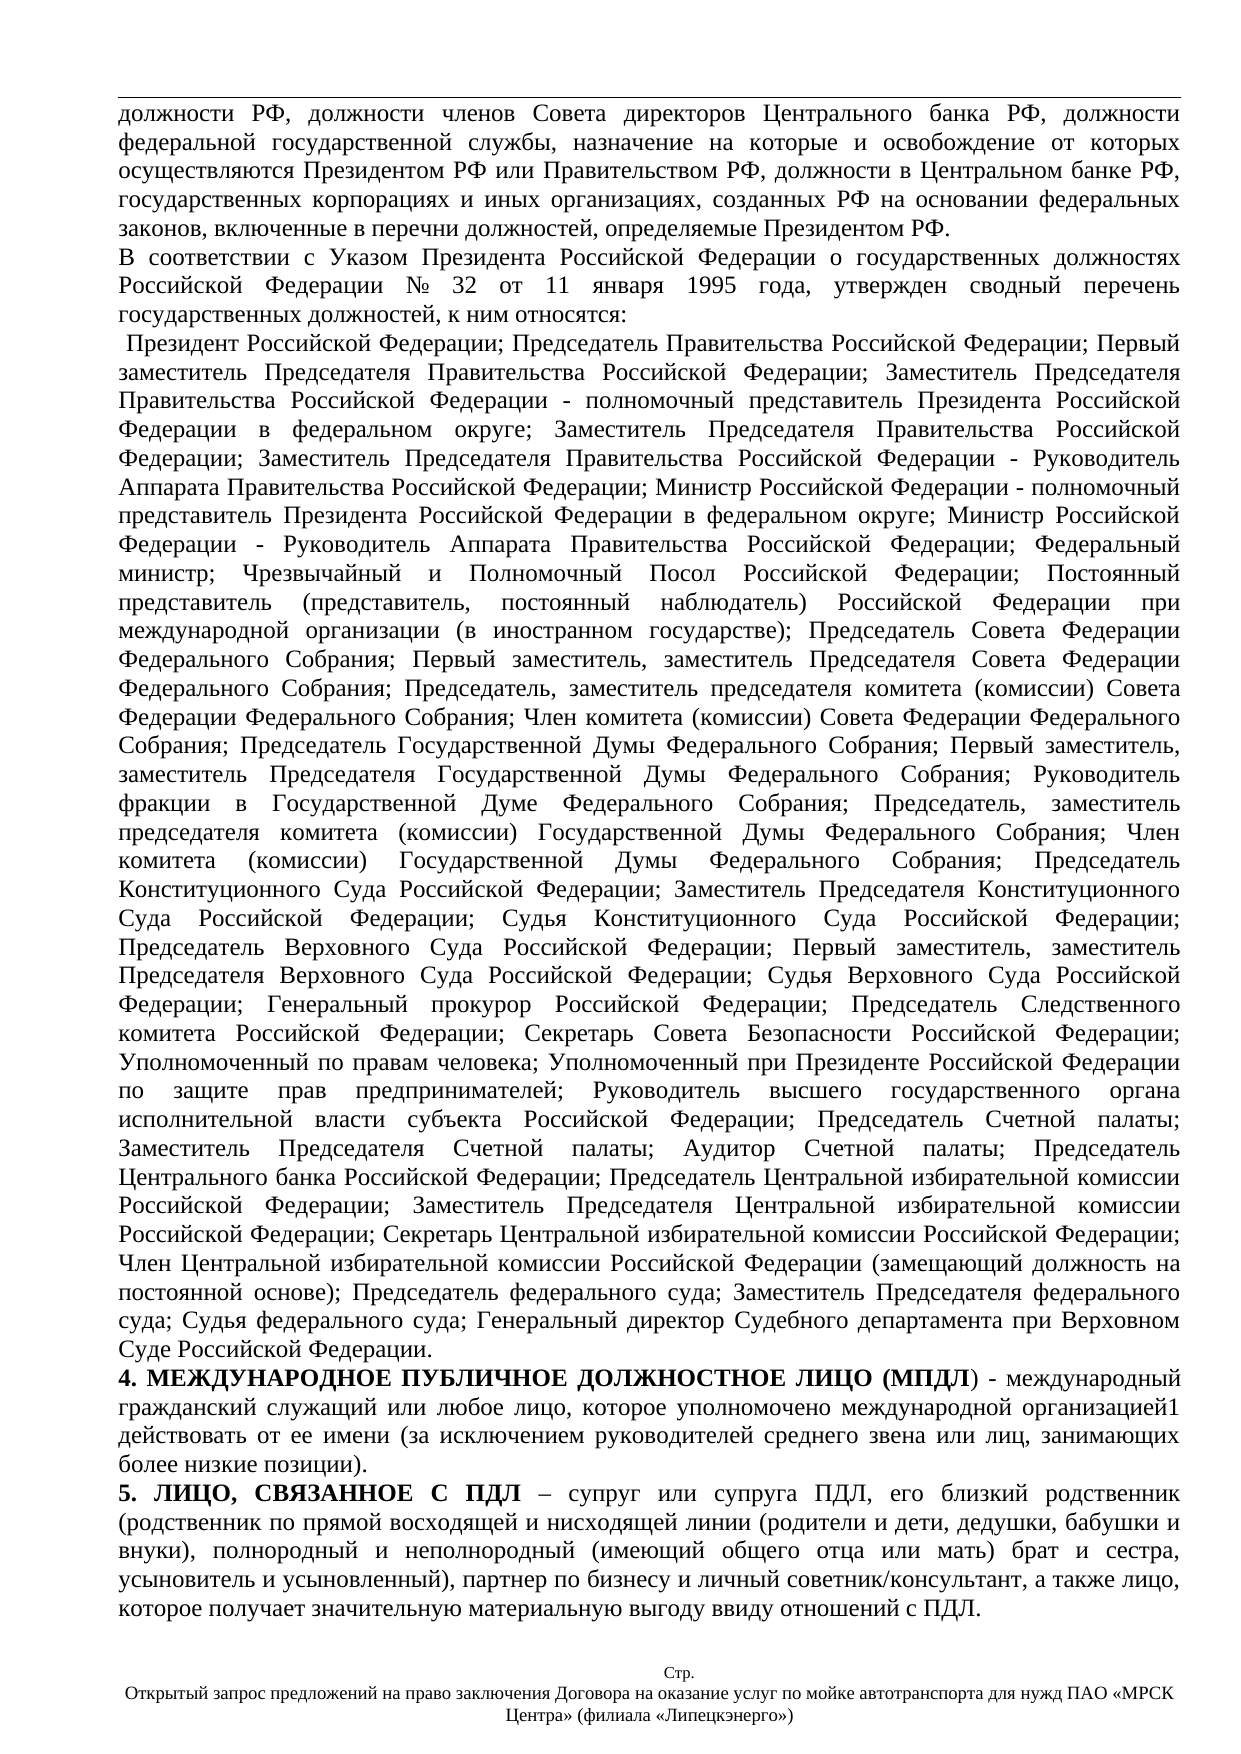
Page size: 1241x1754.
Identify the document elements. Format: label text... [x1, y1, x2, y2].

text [118, 98, 1181, 242]
text 4. МЕЖДУНАРОДНОЕ ПУБЛИЧНОЕ ДОЛЖНОСТНОЕ ЛИЦО (МПДЛ) - международный гражданский служащий или любое лицо, которое уполномочено международной организацией1 действовать от ее имени (за исключением руководителей среднего звена или лиц, занимающих более низкие позиции). [118, 1363, 1181, 1478]
text Президент Российской Федерации; Председатель Правительства Российской Федерации; Первый заместитель Председателя Правительства Российской Федерации; Заместитель Председателя Правительства Российской Федерации - полномочный представитель Президента Российской Федерации в федеральном округе; Заместитель Председателя Правительства Российской Федерации; Заместитель Председателя Правительства Российской Федерации - Руководитель Аппарата Правительства Российской Федерации; Министр Российской Федерации - полномочный представитель Президента Российской Федерации в федеральном округе; Министр Российской Федерации - Руководитель Аппарата Правительства Российской Федерации; Федеральный министр; Чрезвычайный и Полномочный Посол Российской Федерации; Постоянный представитель (представитель, постоянный наблюдатель) Российской Федерации при международной организации (в иностранном государстве); Председатель Совета Федерации Федерального Собрания; Первый заместитель, заместитель Председателя Совета Федерации Федерального Собрания; Председатель, заместитель председателя комитета (комиссии) Совета Федерации Федерального Собрания; Член комитета (комиссии) Совета Федерации Федерального Собрания; Председатель Государственной Думы Федерального Собрания; Первый заместитель, заместитель Председателя Государственной Думы Федерального Собрания; Руководитель фракции в Государственной Думе Федерального Собрания; Председатель, заместитель председателя комитета (комиссии) Государственной Думы Федерального Собрания; Член комитета (комиссии) Государственной Думы Федерального Собрания; Председатель Конституционного Суда Российской Федерации; Заместитель Председателя Конституционного Суда Российской Федерации; Судья Конституционного Суда Российской Федерации; Председатель Верховного Суда Российской Федерации; Первый заместитель, заместитель Председателя Верховного Суда Российской Федерации; Судья Верховного Суда Российской Федерации; Генеральный прокурор Российской Федерации; Председатель Следственного комитета Российской Федерации; Секретарь Совета Безопасности Российской Федерации; Уполномоченный по правам человека; Уполномоченный при Президенте Российской Федерации по защите прав предпринимателей; Руководитель высшего государственного органа исполнительной власти субъекта Российской Федерации; Председатель Счетной палаты; Заместитель Председателя Счетной палаты; Аудитор Счетной палаты; Председатель Центрального банка Российской Федерации; Председатель Центральной избирательной комиссии Российской Федерации; Заместитель Председателя Центральной избирательной комиссии Российской Федерации; Секретарь Центральной избирательной комиссии Российской Федерации; Член Центральной избирательной комиссии Российской Федерации (замещающий должность на постоянной основе); Председатель федерального суда; Заместитель Председателя федерального суда; Судья федерального суда; Генеральный директор Судебного департамента при Верховном Суде Российской Федерации. [118, 328, 1181, 1363]
text 5. ЛИЦО, СВЯЗАННОЕ С ПДЛ – супруг или супруга ПДЛ, его близкий родственник (родственник по прямой восходящей и нисходящей линии (родители и дети, дедушки, бабушки и внуки), полнородный и неполнородный (имеющий общего отца или мать) брат и сестра, усыновитель и усыновленный), партнер по бизнесу и личный советник/консультант, а также лицо, которое получает значительную материальную выгоду ввиду отношений с ПДЛ. [118, 1478, 1181, 1622]
text В соответствии с Указом Президента Российской Федерации о государственных должностях Российской Федерации № 32 от 11 января 1995 года, утвержден сводный перечень государственных должностей, к ним относятся: [118, 242, 1181, 328]
